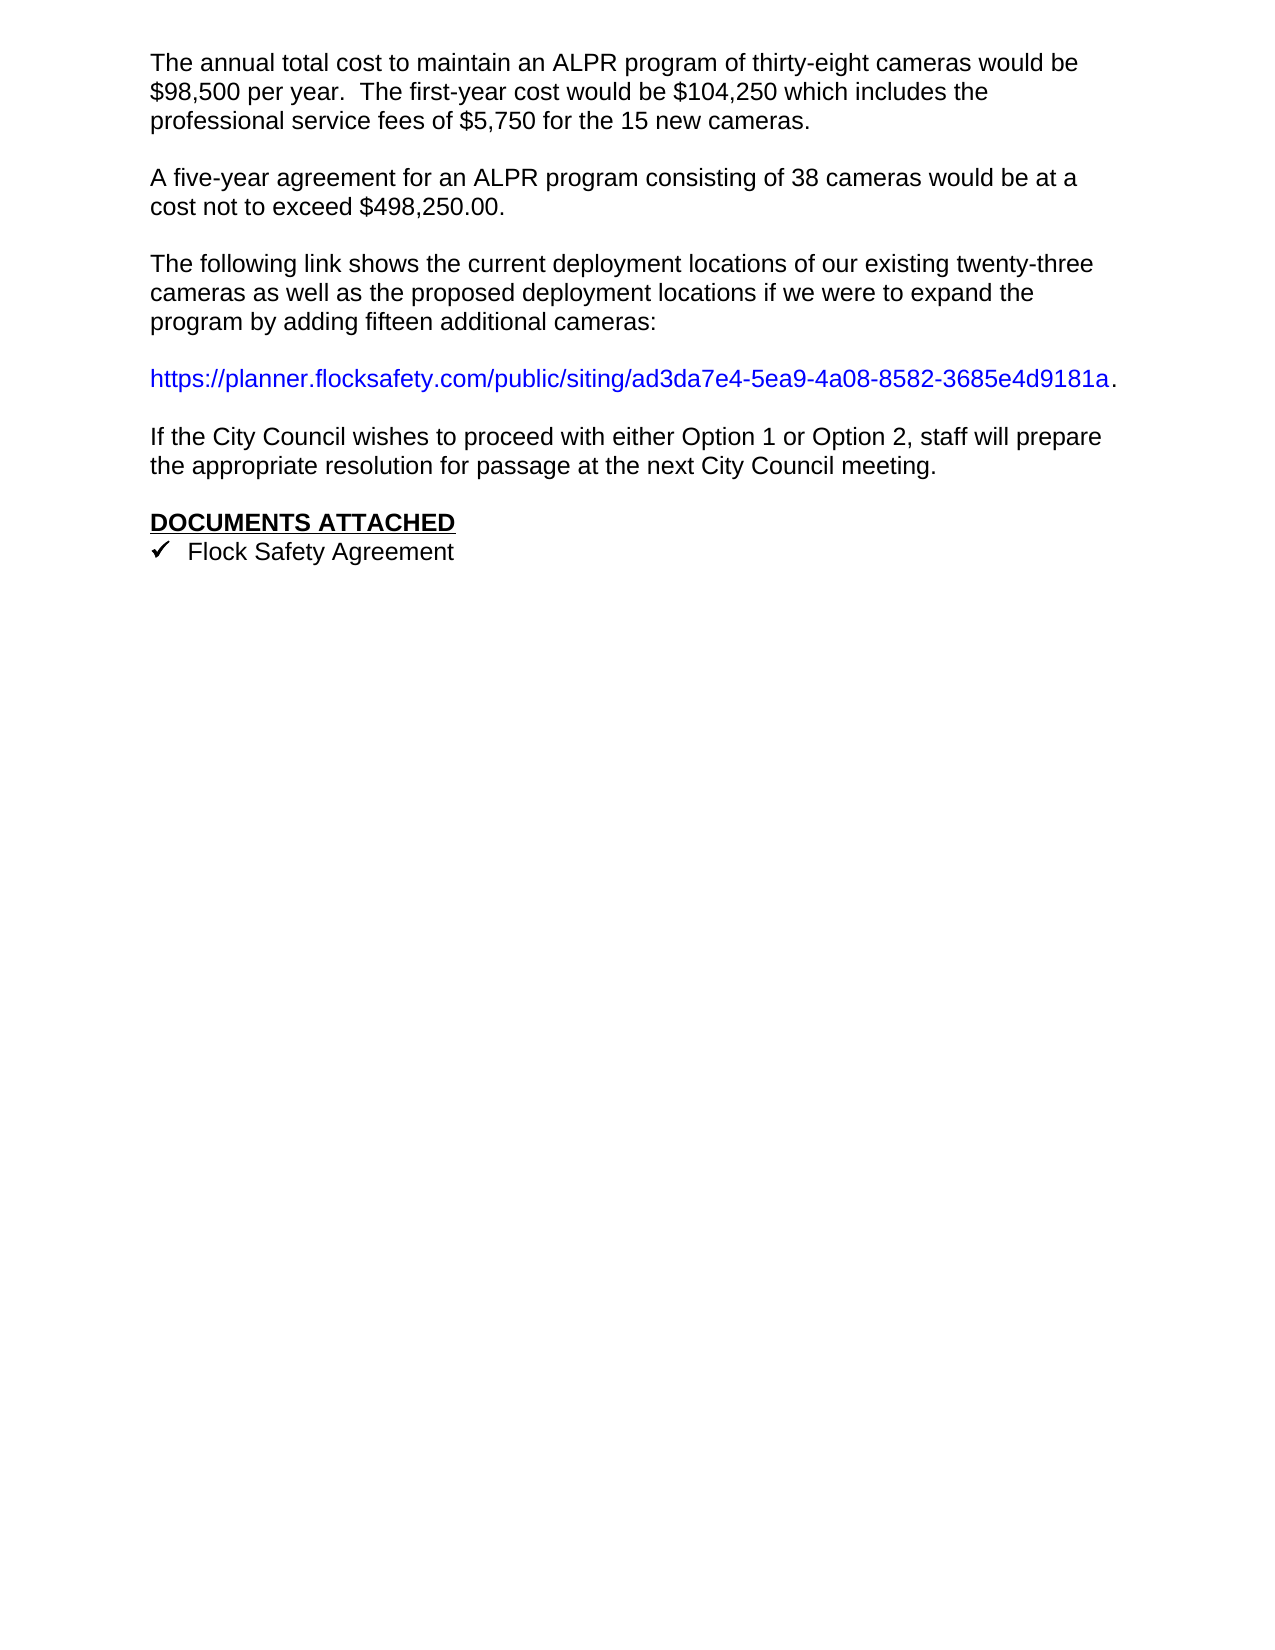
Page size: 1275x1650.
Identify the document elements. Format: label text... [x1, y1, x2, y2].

text DOCUMENTS ATTACHED [150, 508, 1125, 537]
text The following link shows the current deployment locations of our existing twenty-three cameras as well as the proposed deployment locations if we were to expand the program by adding fifteen additional cameras: [150, 249, 1125, 336]
text A five-year agreement for an ALPR program consisting of 38 cameras would be at a cost not to exceed $498,250.00. [150, 163, 1125, 221]
list Flock Safety Agreement [150, 537, 1125, 566]
text https://planner.flocksafety.com/public/siting/ad3da7e4-5ea9-4a08-8582-3685e4d9181a. [150, 364, 1125, 393]
text If the City Council wishes to proceed with either Option 1 or Option 2, staff will prepare the appropriate resolution for passage at the next City Council meeting. [150, 422, 1125, 479]
text The annual total cost to maintain an ALPR program of thirty-eight cameras would be $98,500 per year. The first-year cost would be $104,250 which includes the professional service fees of $5,750 for the 15 new cameras. [150, 48, 1125, 134]
